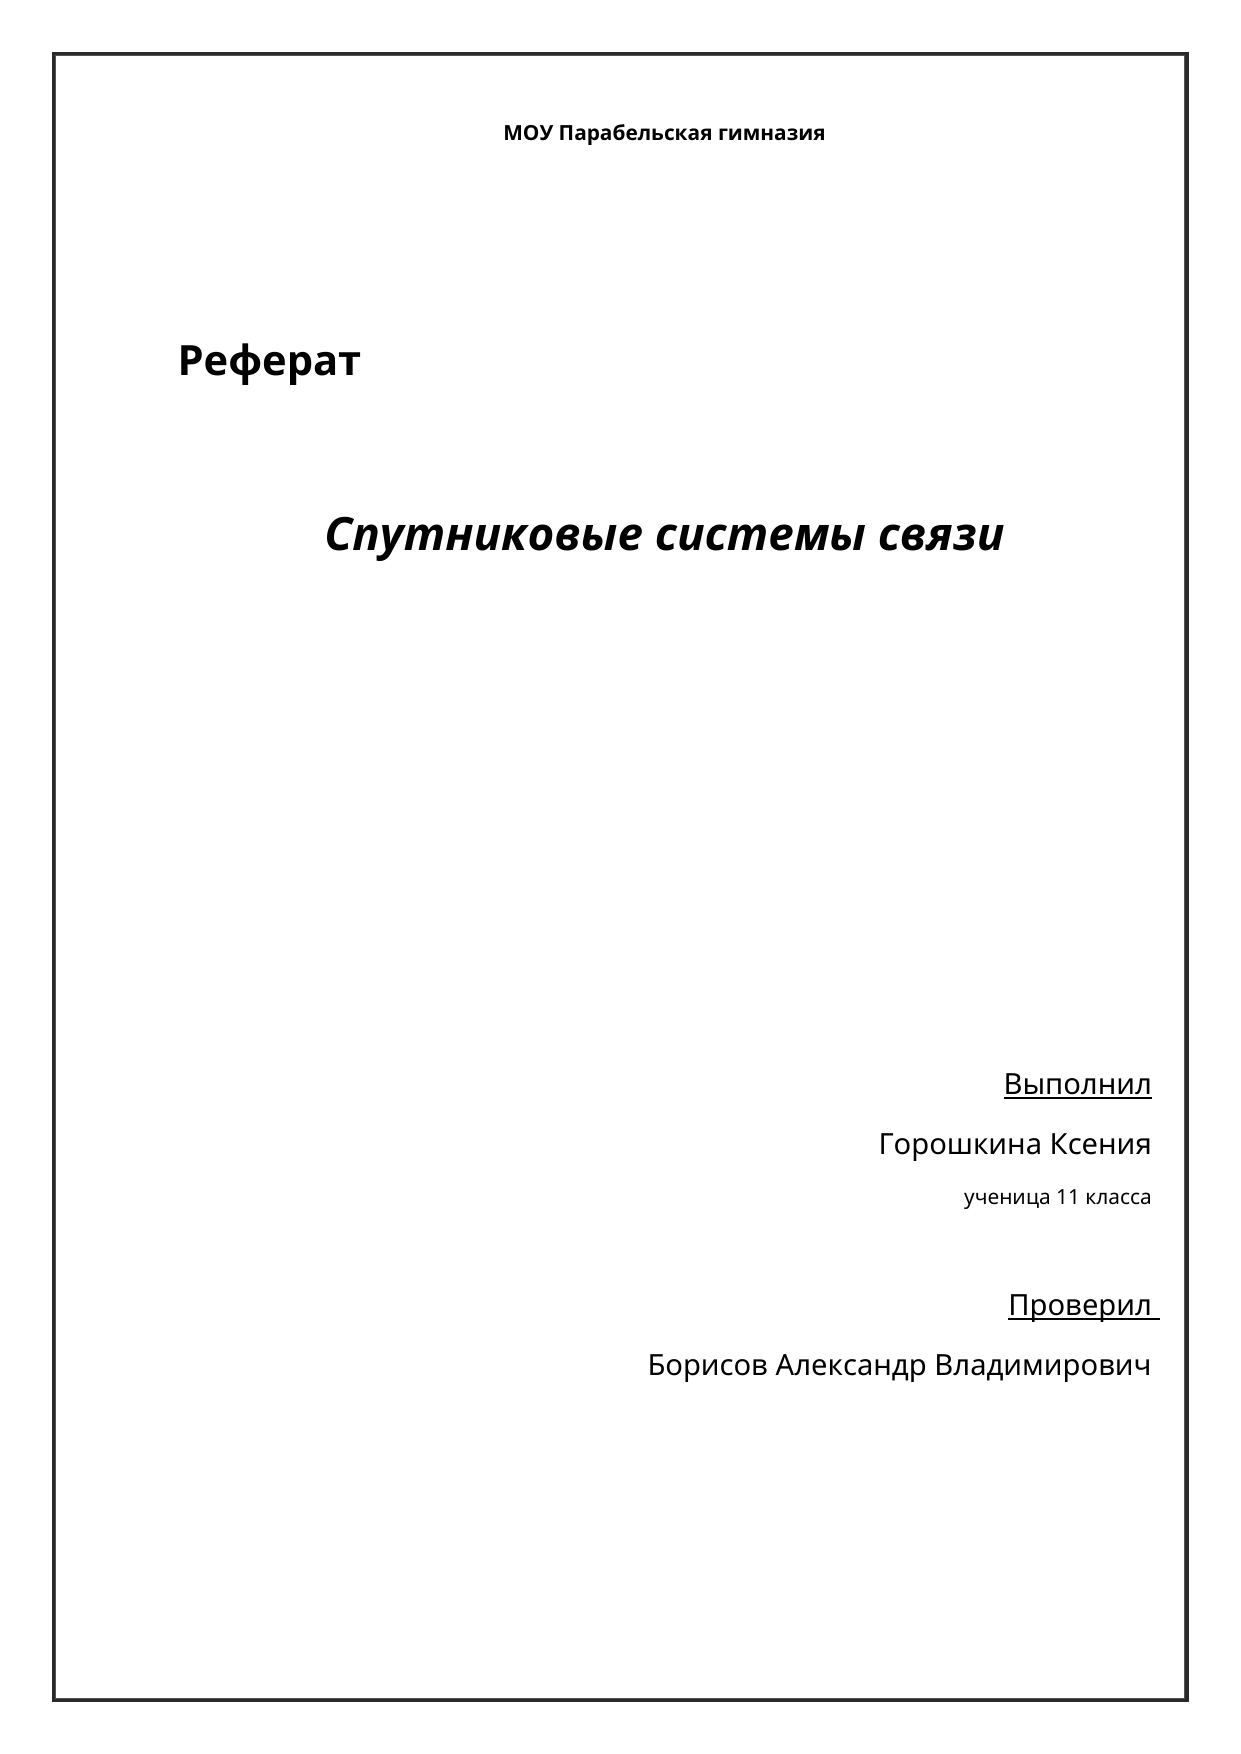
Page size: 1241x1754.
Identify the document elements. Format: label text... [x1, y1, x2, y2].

text МОУ Парабельская гимназия [177, 118, 1152, 147]
text Реферат [177, 331, 1152, 388]
text ученица 11 класса [177, 1182, 1152, 1211]
text Проверил [177, 1284, 1152, 1324]
text Спутниковые системы связи [177, 501, 1152, 564]
text Горошкина Ксения [177, 1123, 1152, 1163]
text Борисов Александр Владимирович [177, 1344, 1152, 1384]
text Выполнил [177, 1063, 1152, 1103]
